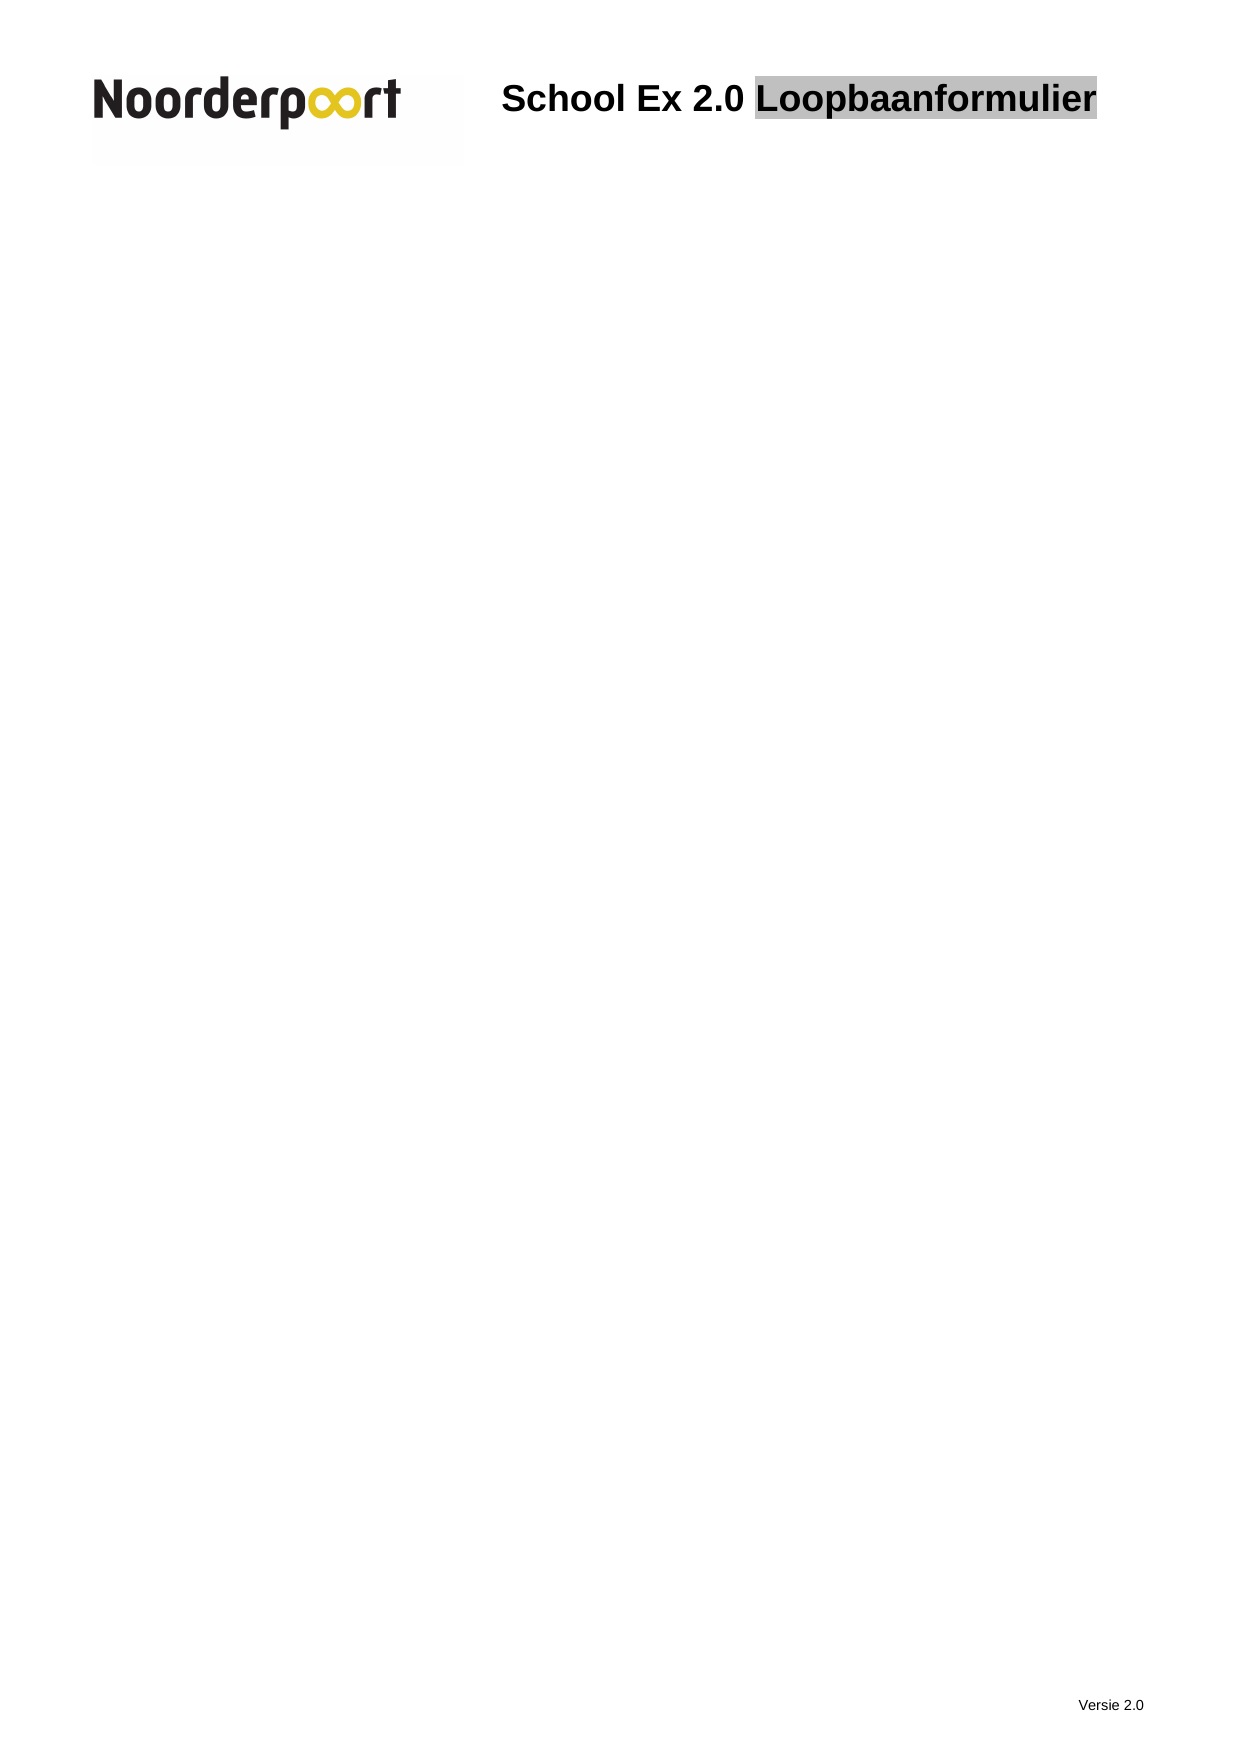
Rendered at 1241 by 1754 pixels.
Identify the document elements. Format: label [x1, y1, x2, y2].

picture [92, 75, 465, 166]
